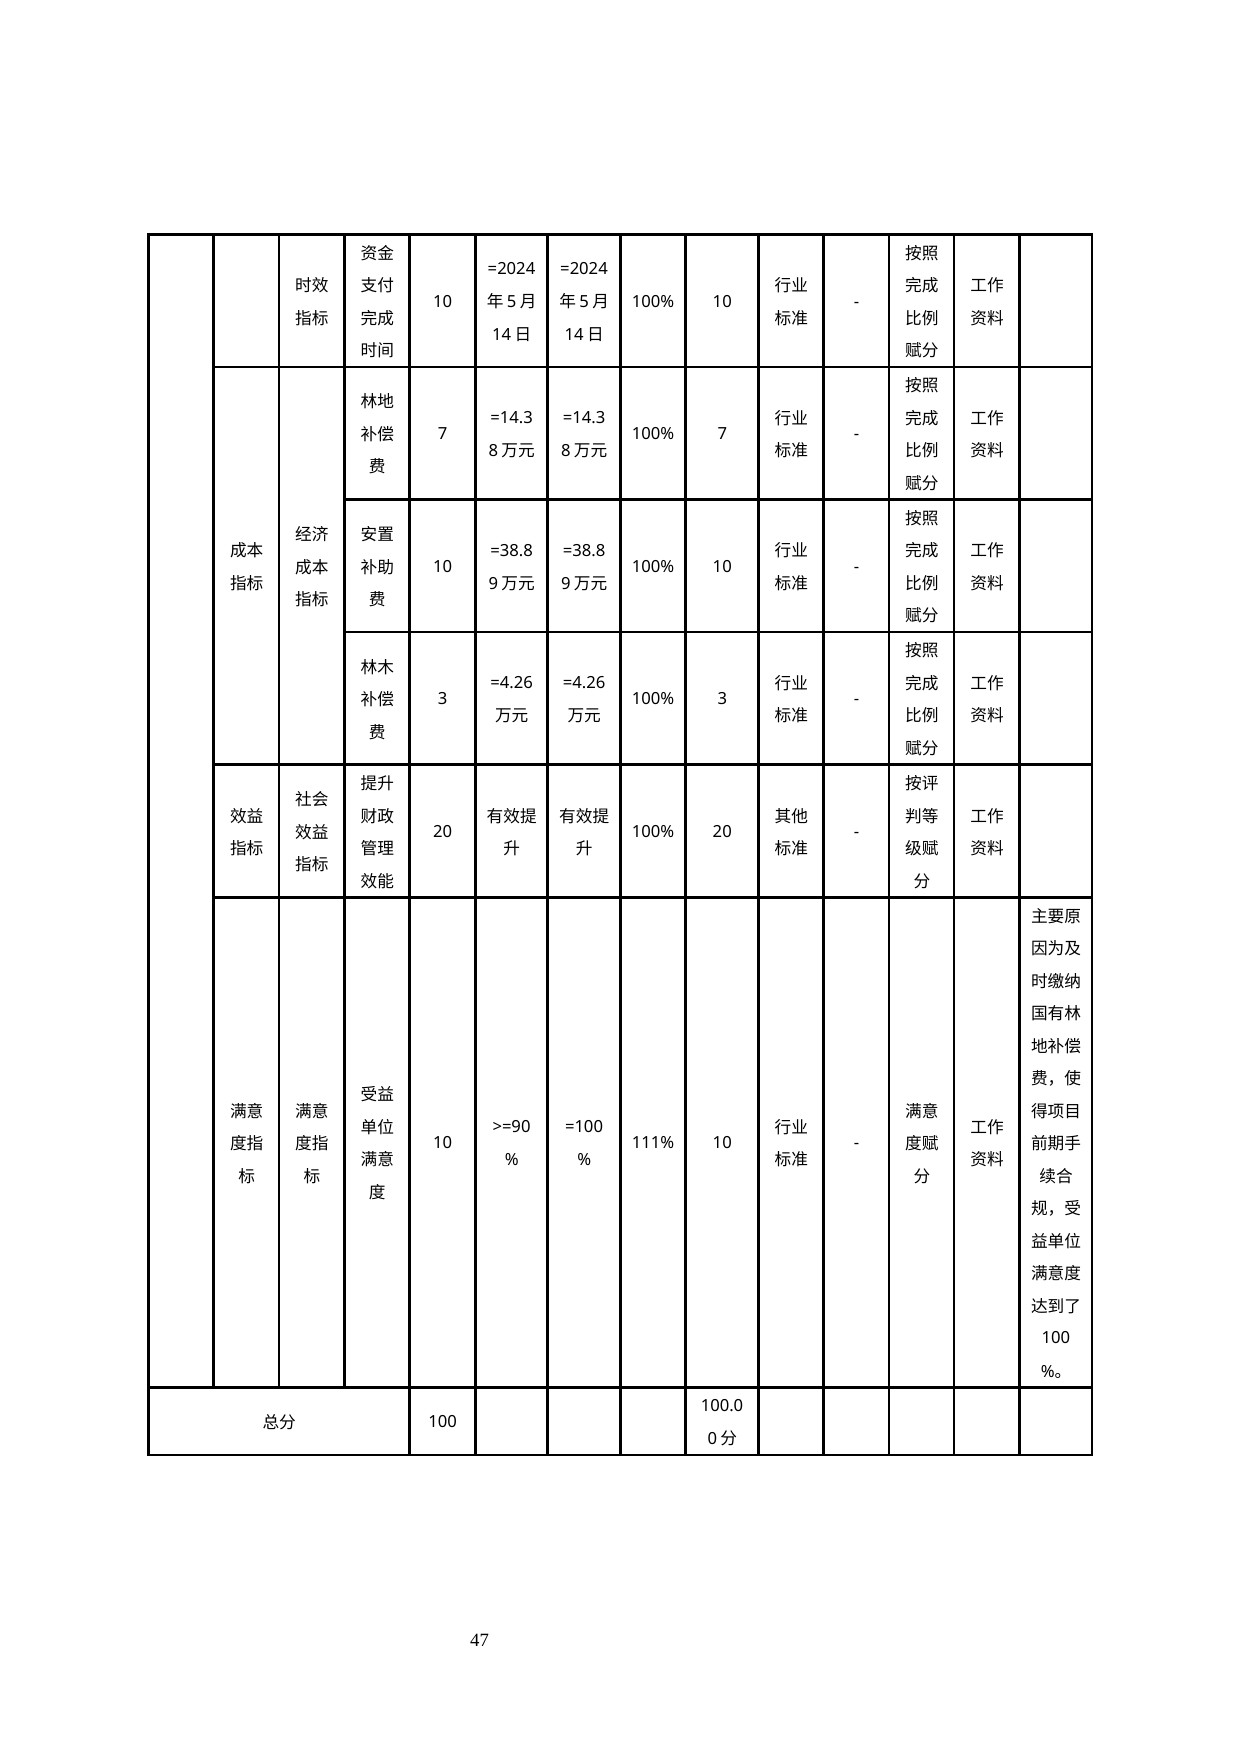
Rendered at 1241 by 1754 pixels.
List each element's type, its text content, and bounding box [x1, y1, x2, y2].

table_cell 10 [687, 236, 757, 366]
table_cell 行业标准 [760, 633, 822, 763]
table_cell 资金支付完成时间 [346, 236, 408, 366]
table_cell 100% [622, 766, 684, 896]
table_cell 有效提升 [549, 766, 619, 896]
table_cell 主要原因为及时缴纳国有林地补偿费，使得项目前期手续合规，受益单位满意度达到了100%。 [1021, 899, 1091, 1386]
table_cell - [825, 633, 888, 763]
table_cell [1021, 633, 1091, 763]
table_cell 满意度指标 [215, 899, 278, 1386]
table_cell [1021, 766, 1091, 896]
table_cell 100% [622, 633, 684, 763]
table_cell - [825, 899, 888, 1386]
table_cell [1021, 1389, 1091, 1454]
table_cell 20 [687, 766, 757, 896]
table_cell >=90% [477, 899, 546, 1386]
table_cell 工作资料 [955, 368, 1018, 498]
table_cell [760, 1389, 822, 1454]
table_cell 行业标准 [760, 501, 822, 631]
table_cell 按照完成比例赋分 [890, 368, 953, 498]
table_cell =14.38万元 [477, 368, 546, 498]
table_cell 工作资料 [955, 899, 1018, 1386]
table_cell 按照完成比例赋分 [890, 236, 953, 366]
table_cell 行业标准 [760, 899, 822, 1386]
table_cell - [825, 501, 888, 631]
table_cell [622, 1389, 684, 1454]
table_cell 工作资料 [955, 236, 1018, 366]
table_cell =100% [549, 899, 619, 1386]
table_cell 其他标准 [760, 766, 822, 896]
table_cell 100.00分 [687, 1389, 757, 1454]
table_cell [1021, 368, 1091, 498]
table_cell - [825, 368, 888, 498]
table_cell [825, 1389, 888, 1454]
table_cell 工作资料 [955, 766, 1018, 896]
table_cell 按照完成比例赋分 [890, 633, 953, 763]
table_cell [955, 1389, 1018, 1454]
table_cell 10 [687, 899, 757, 1386]
table_cell 100% [622, 368, 684, 498]
table_cell 111% [622, 899, 684, 1386]
table_cell 100 [411, 1389, 474, 1454]
table_cell 工作资料 [955, 501, 1018, 631]
table_cell =4.26万元 [549, 633, 619, 763]
table_cell 工作资料 [955, 633, 1018, 763]
table_cell 100% [622, 236, 684, 366]
table_cell 3 [411, 633, 474, 763]
table_cell - [825, 766, 888, 896]
table_cell [890, 1389, 953, 1454]
table_cell 10 [411, 236, 474, 366]
table_cell 按评判等级赋分 [890, 766, 953, 896]
table_cell 效益指标 [215, 766, 278, 896]
table_cell 安置补助费 [346, 501, 408, 631]
table_cell [1021, 501, 1091, 631]
table_cell 7 [687, 368, 757, 498]
table_cell =4.26万元 [477, 633, 546, 763]
table_cell 7 [411, 368, 474, 498]
table_cell 10 [687, 501, 757, 631]
table_cell [477, 1389, 546, 1454]
table_cell 行业标准 [760, 368, 822, 498]
table_cell 行业标准 [760, 236, 822, 366]
table_cell 满意度赋分 [890, 899, 953, 1386]
table_cell 满意度指标 [280, 899, 343, 1386]
table_cell 总分 [150, 1389, 408, 1454]
table_cell 10 [411, 501, 474, 631]
table_cell 100% [622, 501, 684, 631]
table_cell 林木补偿费 [346, 633, 408, 763]
table_cell 10 [411, 899, 474, 1386]
table_cell =2024年5月14日 [549, 236, 619, 366]
table_cell =38.89万元 [477, 501, 546, 631]
table_cell =38.89万元 [549, 501, 619, 631]
table_cell - [825, 236, 888, 366]
table_cell 受益单位满意度 [346, 899, 408, 1386]
table_cell 时效指标 [280, 236, 343, 366]
table_cell 经济成本指标 [280, 368, 343, 763]
table_cell 社会效益指标 [280, 766, 343, 896]
table_cell 林地补偿费 [346, 368, 408, 498]
table_cell [1021, 236, 1091, 366]
table_cell 20 [411, 766, 474, 896]
table_cell =14.38万元 [549, 368, 619, 498]
table_cell 提升财政管理效能 [346, 766, 408, 896]
table_cell [549, 1389, 619, 1454]
table_cell 3 [687, 633, 757, 763]
table_cell 有效提升 [477, 766, 546, 896]
table_cell 成本指标 [215, 368, 278, 763]
table_cell =2024年5月14日 [477, 236, 546, 366]
table_cell 按照完成比例赋分 [890, 501, 953, 631]
